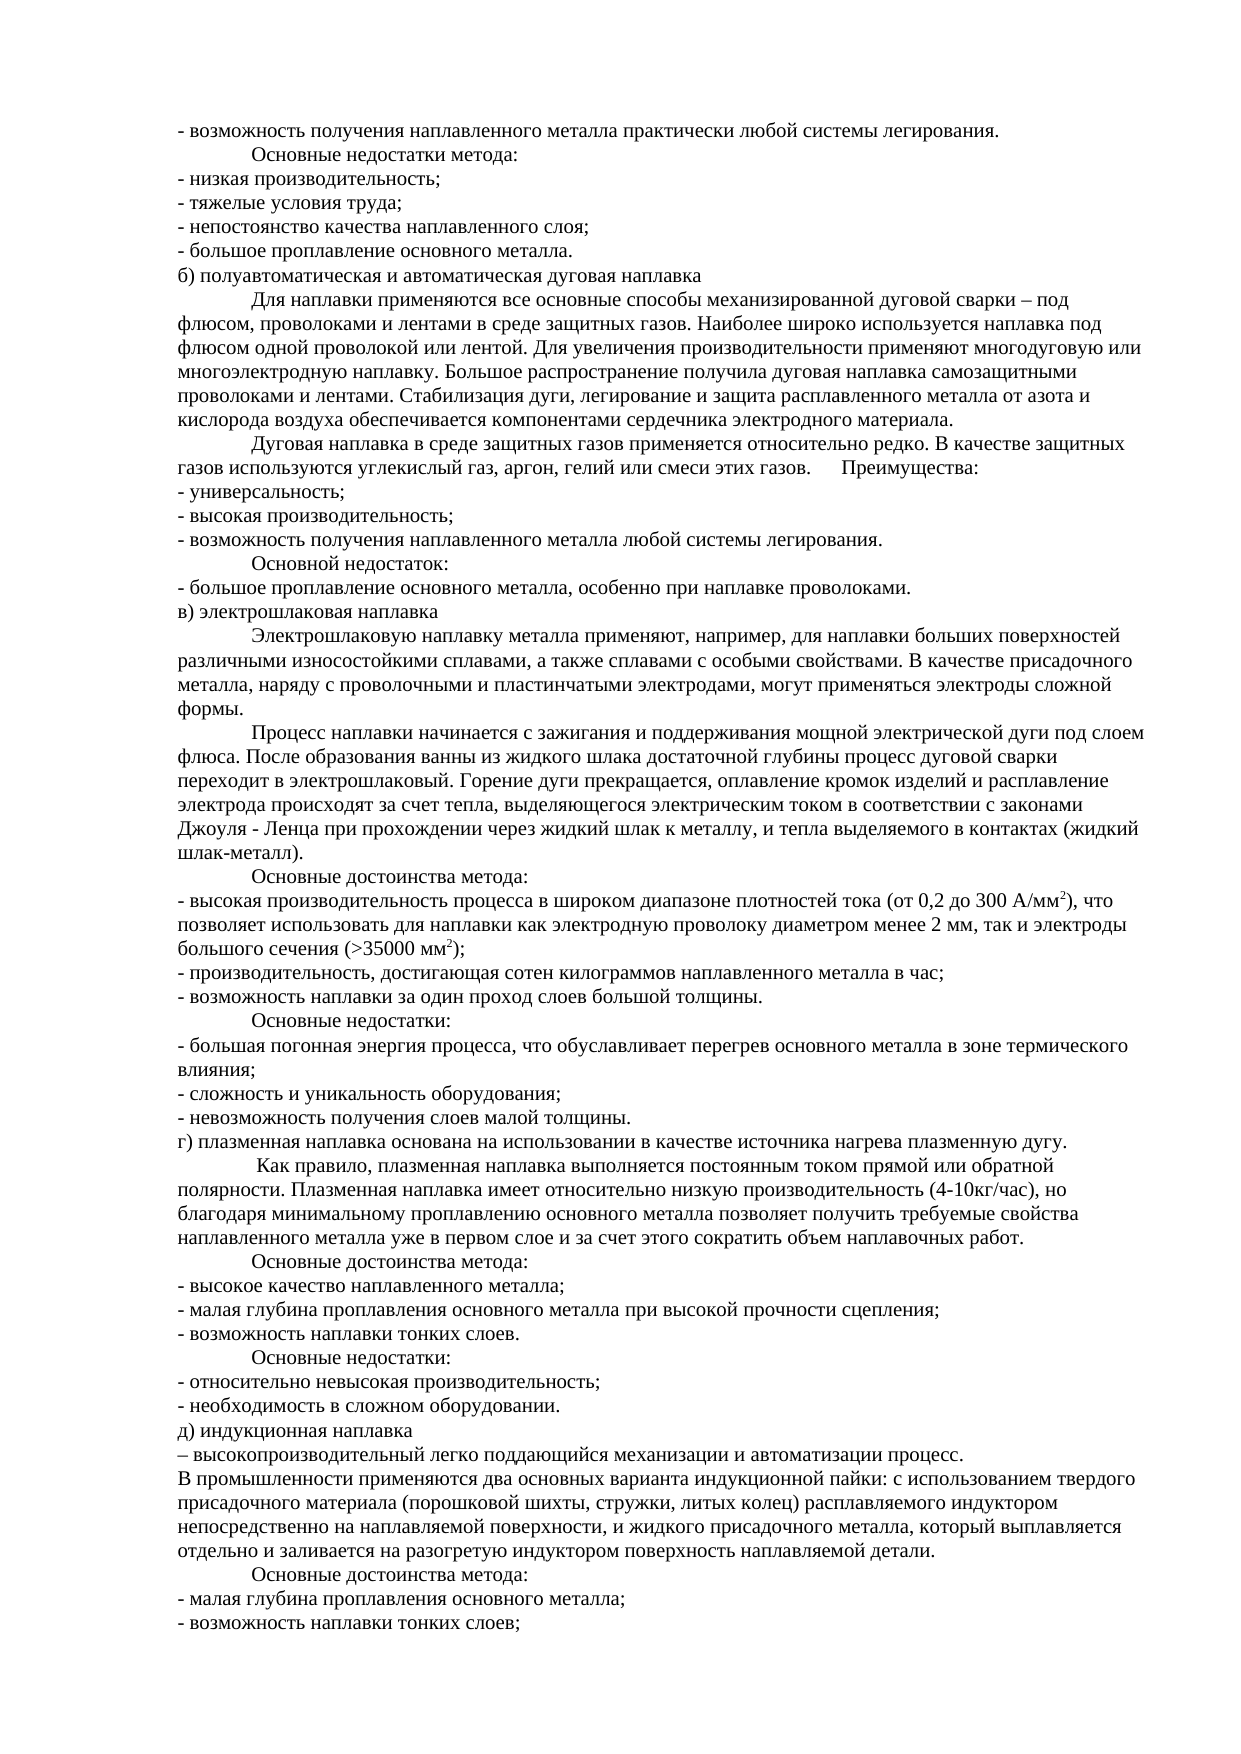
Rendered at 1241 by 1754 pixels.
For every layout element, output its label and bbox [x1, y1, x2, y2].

text [177, 118, 1152, 1634]
